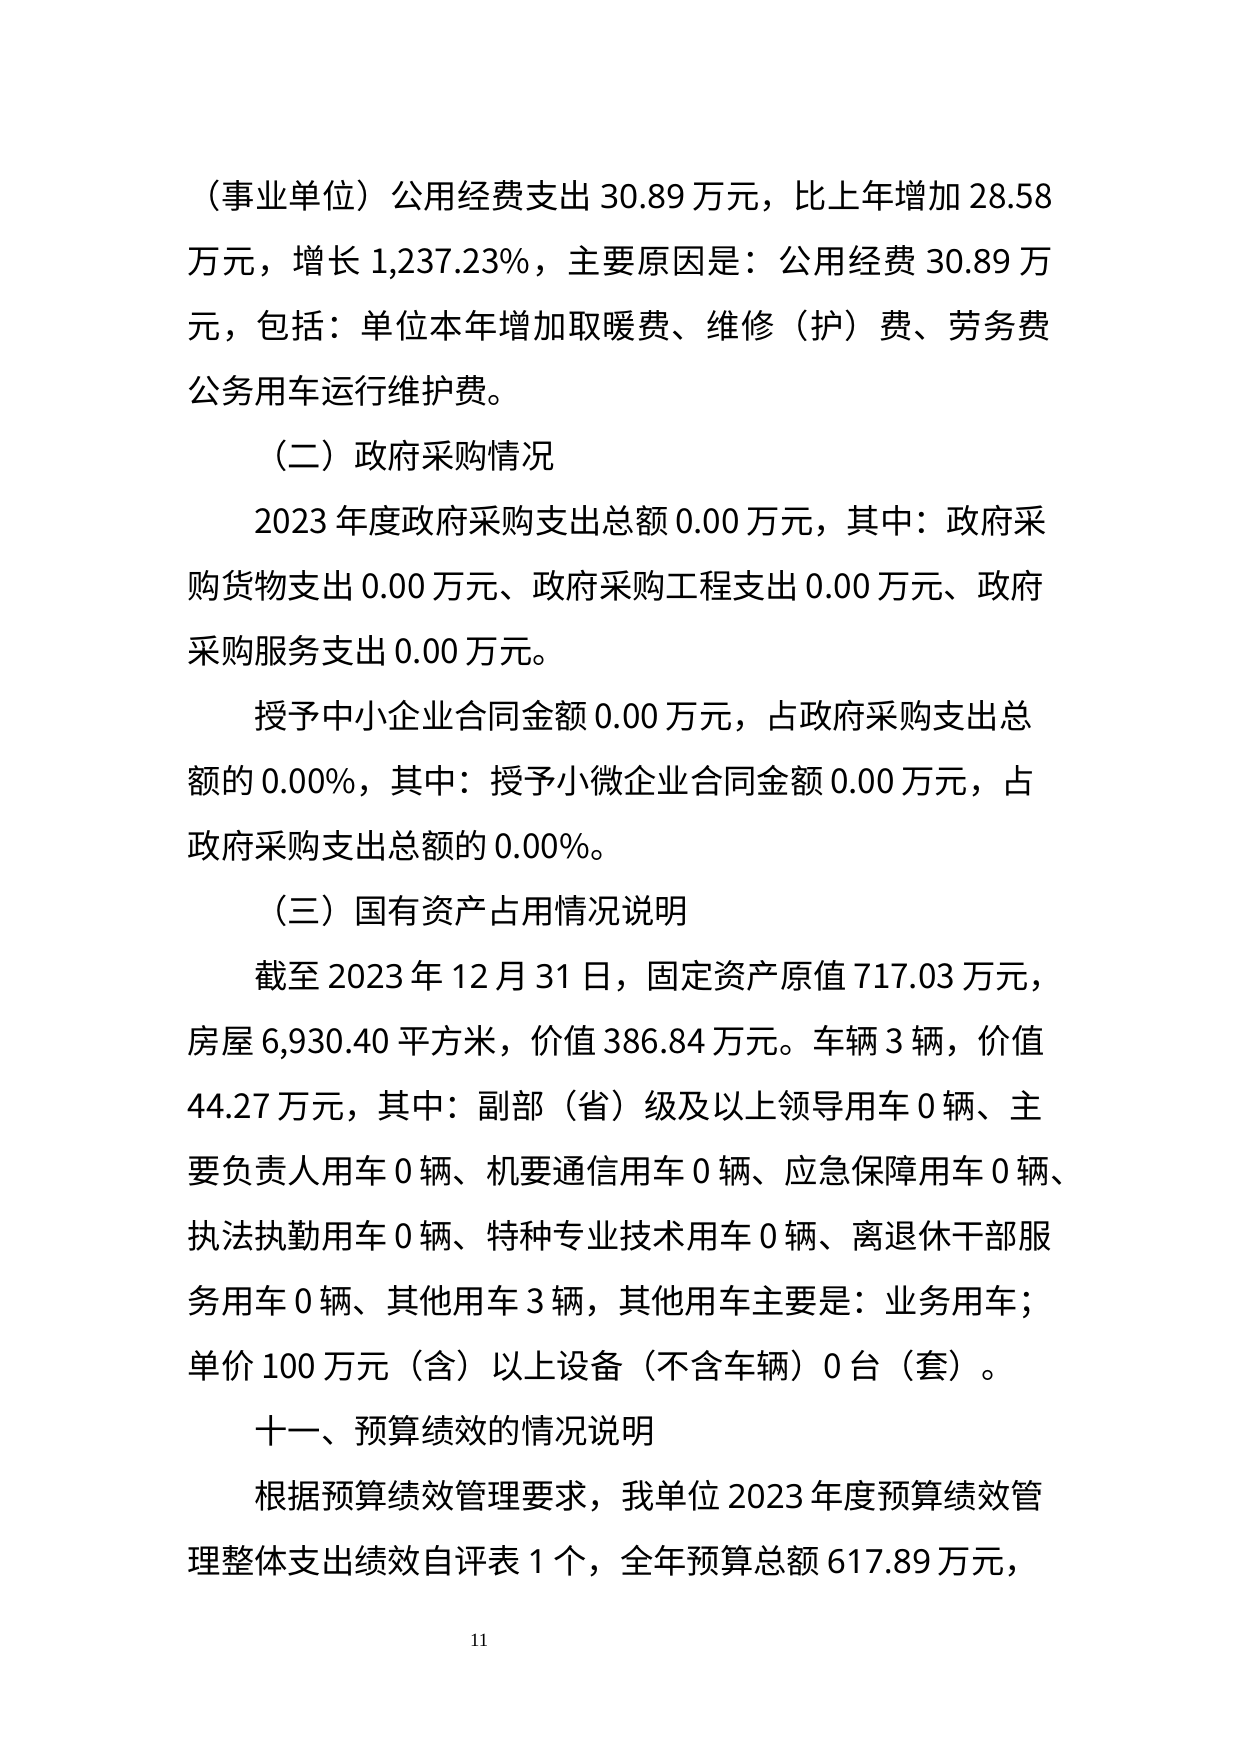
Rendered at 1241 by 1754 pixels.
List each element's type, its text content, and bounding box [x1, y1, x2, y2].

text 授予中小企业合同金额0.00万元，占政府采购支出总额的0.00%，其中：授予小微企业合同金额0.00万元，占政府采购支出总额的0.00%。 [187, 682, 1053, 877]
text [187, 1462, 1053, 1592]
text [187, 162, 1053, 422]
text 十一、预算绩效的情况说明 [187, 1397, 1053, 1462]
text （二）政府采购情况 [187, 422, 1053, 487]
text 2023年度政府采购支出总额0.00万元，其中：政府采购货物支出0.00万元、政府采购工程支出0.00万元、政府采购服务支出0.00万元。 [187, 487, 1053, 682]
text 截至2023年12月31日，固定资产原值717.03万元，房屋6,930.40平方米，价值386.84万元。车辆3辆，价值44.27万元，其中：副部（省）级及以上领导用车0辆、主要负责人用车0辆、机要通信用车0辆、应急保障用车0辆、执法执勤用车0辆、特种专业技术用车0辆、离退休干部服务用车0辆、其他用车3辆，其他用车主要是：业务用车；单价100万元（含）以上设备（不含车辆）0台（套）。 [187, 942, 1053, 1397]
text （三）国有资产占用情况说明 [187, 877, 1053, 942]
